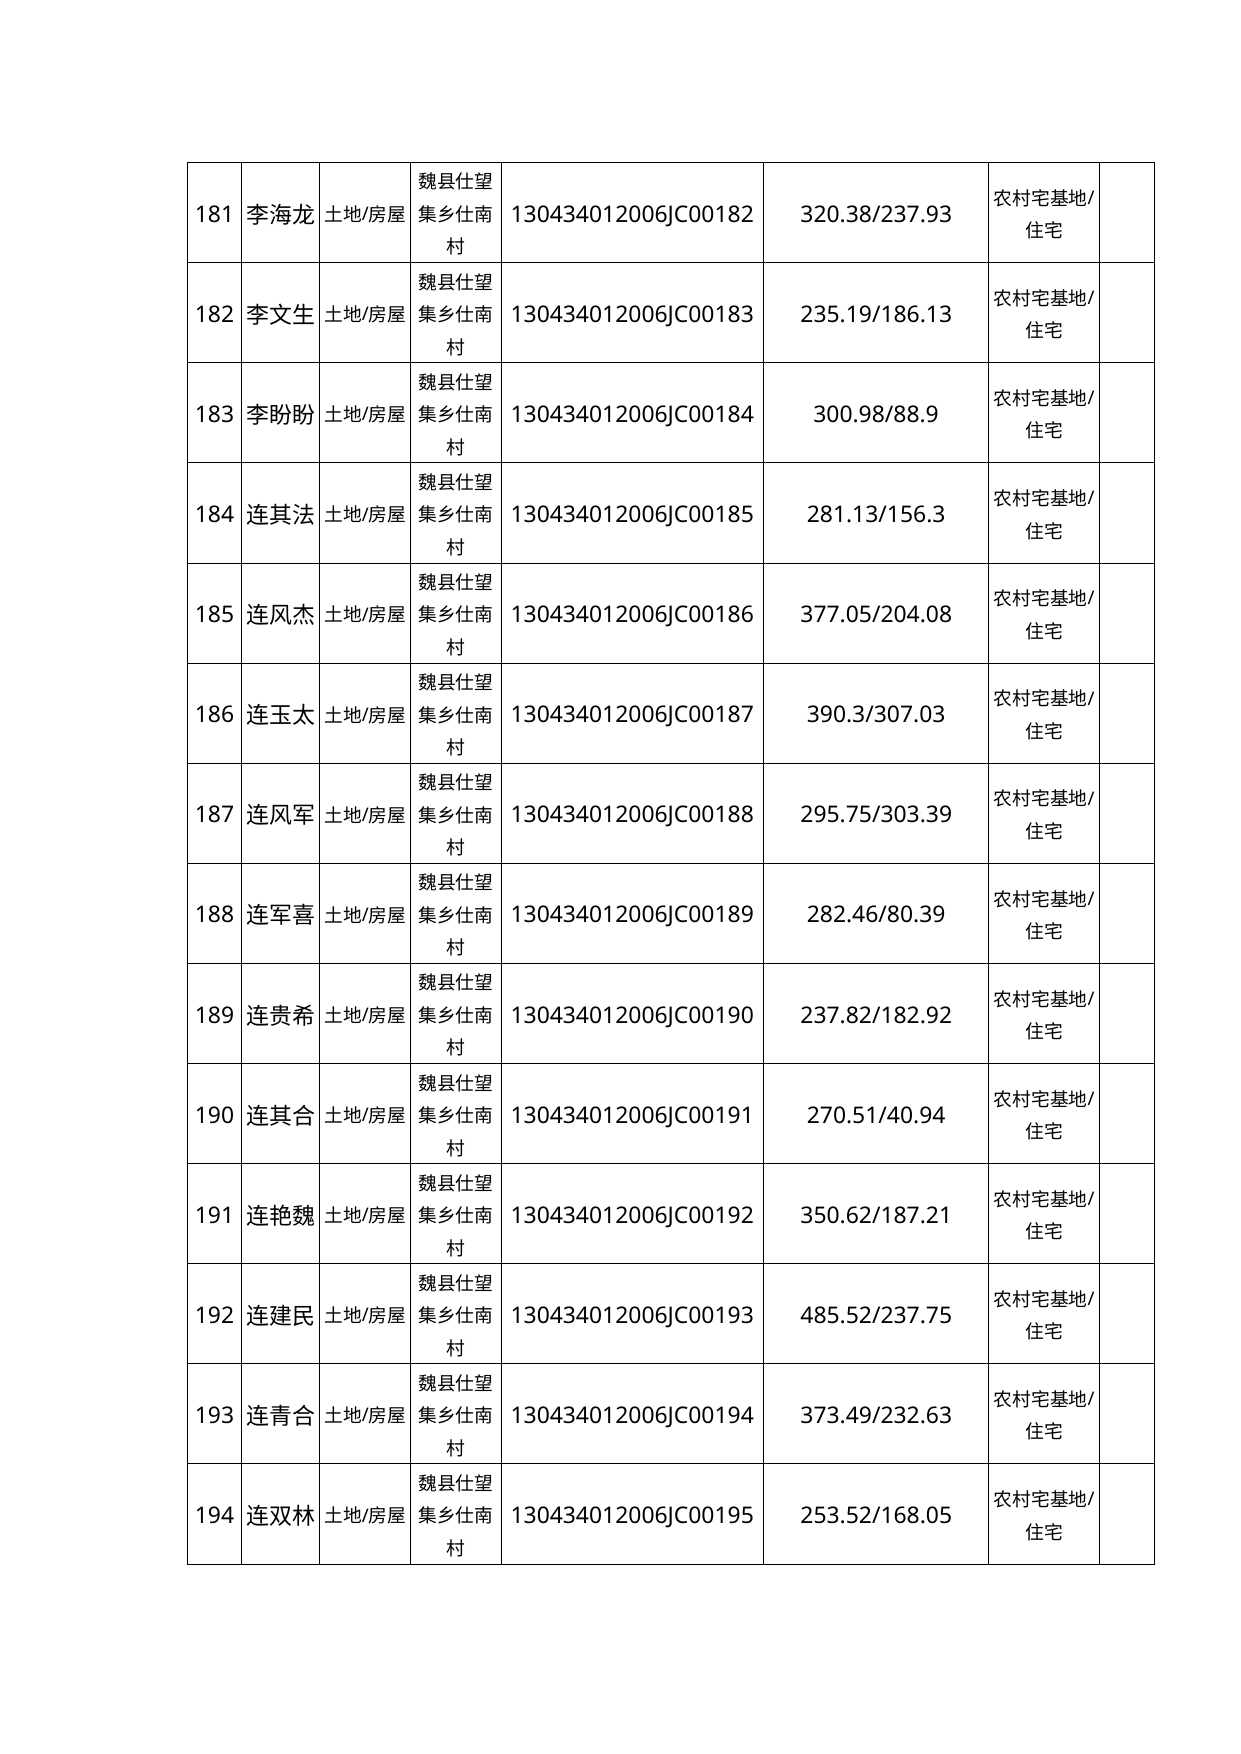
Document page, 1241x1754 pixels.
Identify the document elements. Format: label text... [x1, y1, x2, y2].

table_cell 连建民 [242, 1264, 319, 1363]
table_cell 魏县仕望集乡仕南村 [411, 564, 501, 662]
table_cell 李海龙 [242, 163, 319, 262]
table_cell 373.49/232.63 [764, 1364, 988, 1463]
table_cell 农村宅基地/住宅 [989, 163, 1099, 262]
table_cell 320.38/237.93 [764, 163, 988, 262]
table_cell 连双林 [242, 1464, 319, 1563]
table_cell 魏县仕望集乡仕南村 [411, 1364, 501, 1463]
table_cell 281.13/156.3 [764, 463, 988, 562]
table_cell 土地/房屋 [320, 964, 410, 1063]
table_cell 连玉太 [242, 664, 319, 763]
table_cell 186 [188, 664, 241, 763]
table_cell [1100, 864, 1154, 963]
table_cell 农村宅基地/住宅 [989, 864, 1099, 963]
table_cell 189 [188, 964, 241, 1063]
table_cell [1100, 1364, 1154, 1463]
table_cell 农村宅基地/住宅 [989, 363, 1099, 462]
table_cell 魏县仕望集乡仕南村 [411, 664, 501, 763]
table_cell 农村宅基地/住宅 [989, 263, 1099, 362]
table_cell 237.82/182.92 [764, 964, 988, 1063]
table_cell 130434012006JC00185 [502, 463, 763, 562]
table_cell 魏县仕望集乡仕南村 [411, 964, 501, 1063]
table_cell 185 [188, 564, 241, 662]
table_cell 农村宅基地/住宅 [989, 1164, 1099, 1263]
table_cell 390.3/307.03 [764, 664, 988, 763]
table_cell 377.05/204.08 [764, 564, 988, 662]
table_cell 土地/房屋 [320, 463, 410, 562]
table_cell 魏县仕望集乡仕南村 [411, 263, 501, 362]
table_cell 295.75/303.39 [764, 764, 988, 863]
table_cell [1100, 1064, 1154, 1163]
table_cell [1100, 1164, 1154, 1263]
table_cell [1100, 363, 1154, 462]
table_cell 土地/房屋 [320, 263, 410, 362]
table_cell 魏县仕望集乡仕南村 [411, 363, 501, 462]
table_cell 485.52/237.75 [764, 1264, 988, 1363]
table_cell 李盼盼 [242, 363, 319, 462]
table_cell 农村宅基地/住宅 [989, 964, 1099, 1063]
table_cell 连军喜 [242, 864, 319, 963]
table_cell 282.46/80.39 [764, 864, 988, 963]
table_cell 土地/房屋 [320, 1064, 410, 1163]
table_cell 191 [188, 1164, 241, 1263]
table_cell 土地/房屋 [320, 1464, 410, 1563]
table_cell 194 [188, 1464, 241, 1563]
table_cell 魏县仕望集乡仕南村 [411, 163, 501, 262]
table_cell 魏县仕望集乡仕南村 [411, 864, 501, 963]
table_cell 130434012006JC00192 [502, 1164, 763, 1263]
table_cell 350.62/187.21 [764, 1164, 988, 1263]
table_cell [1100, 964, 1154, 1063]
table_cell 130434012006JC00182 [502, 163, 763, 262]
table_cell [1100, 564, 1154, 662]
table_cell 魏县仕望集乡仕南村 [411, 1164, 501, 1263]
table_cell 192 [188, 1264, 241, 1363]
table_cell 182 [188, 263, 241, 362]
table_cell 连青合 [242, 1364, 319, 1463]
table_cell [1100, 1464, 1154, 1563]
table_cell 土地/房屋 [320, 1164, 410, 1263]
table_cell 300.98/88.9 [764, 363, 988, 462]
table_cell 130434012006JC00188 [502, 764, 763, 863]
table_cell 土地/房屋 [320, 564, 410, 662]
table_cell [1100, 664, 1154, 763]
table_cell 土地/房屋 [320, 664, 410, 763]
table_cell 农村宅基地/住宅 [989, 1064, 1099, 1163]
table_cell 188 [188, 864, 241, 963]
table_cell [1100, 163, 1154, 262]
table_cell 土地/房屋 [320, 363, 410, 462]
table_cell 183 [188, 363, 241, 462]
table_cell 130434012006JC00187 [502, 664, 763, 763]
table_cell 魏县仕望集乡仕南村 [411, 1464, 501, 1563]
table_cell 连其法 [242, 463, 319, 562]
table_cell 连贵希 [242, 964, 319, 1063]
table_cell 李文生 [242, 263, 319, 362]
table_cell 235.19/186.13 [764, 263, 988, 362]
table_cell 190 [188, 1064, 241, 1163]
table_cell 130434012006JC00184 [502, 363, 763, 462]
table_cell 土地/房屋 [320, 1264, 410, 1363]
table_cell 土地/房屋 [320, 1364, 410, 1463]
table_cell [1100, 463, 1154, 562]
table_cell 连风杰 [242, 564, 319, 662]
table_cell 农村宅基地/住宅 [989, 1264, 1099, 1363]
table_cell 181 [188, 163, 241, 262]
table_cell 130434012006JC00195 [502, 1464, 763, 1563]
table_cell 魏县仕望集乡仕南村 [411, 764, 501, 863]
table_cell 农村宅基地/住宅 [989, 564, 1099, 662]
table_cell 连艳魏 [242, 1164, 319, 1263]
table_cell 土地/房屋 [320, 864, 410, 963]
table_cell 土地/房屋 [320, 163, 410, 262]
table_cell 130434012006JC00190 [502, 964, 763, 1063]
table_cell 193 [188, 1364, 241, 1463]
table_cell 270.51/40.94 [764, 1064, 988, 1163]
table_cell 农村宅基地/住宅 [989, 463, 1099, 562]
table_cell [1100, 764, 1154, 863]
table_cell 农村宅基地/住宅 [989, 1364, 1099, 1463]
table_cell 187 [188, 764, 241, 863]
table_cell 魏县仕望集乡仕南村 [411, 1264, 501, 1363]
table_cell 130434012006JC00189 [502, 864, 763, 963]
table_cell 连风军 [242, 764, 319, 863]
table_cell 253.52/168.05 [764, 1464, 988, 1563]
table_cell 农村宅基地/住宅 [989, 764, 1099, 863]
table_cell 130434012006JC00194 [502, 1364, 763, 1463]
table_cell 130434012006JC00186 [502, 564, 763, 662]
table_cell 农村宅基地/住宅 [989, 1464, 1099, 1563]
table_cell 农村宅基地/住宅 [989, 664, 1099, 763]
table_cell [1100, 263, 1154, 362]
table_cell [1100, 1264, 1154, 1363]
table_cell 土地/房屋 [320, 764, 410, 863]
table_cell 魏县仕望集乡仕南村 [411, 1064, 501, 1163]
table_cell 184 [188, 463, 241, 562]
table_cell 130434012006JC00191 [502, 1064, 763, 1163]
table_cell 130434012006JC00193 [502, 1264, 763, 1363]
table_cell 130434012006JC00183 [502, 263, 763, 362]
table_cell 连其合 [242, 1064, 319, 1163]
table_cell 魏县仕望集乡仕南村 [411, 463, 501, 562]
